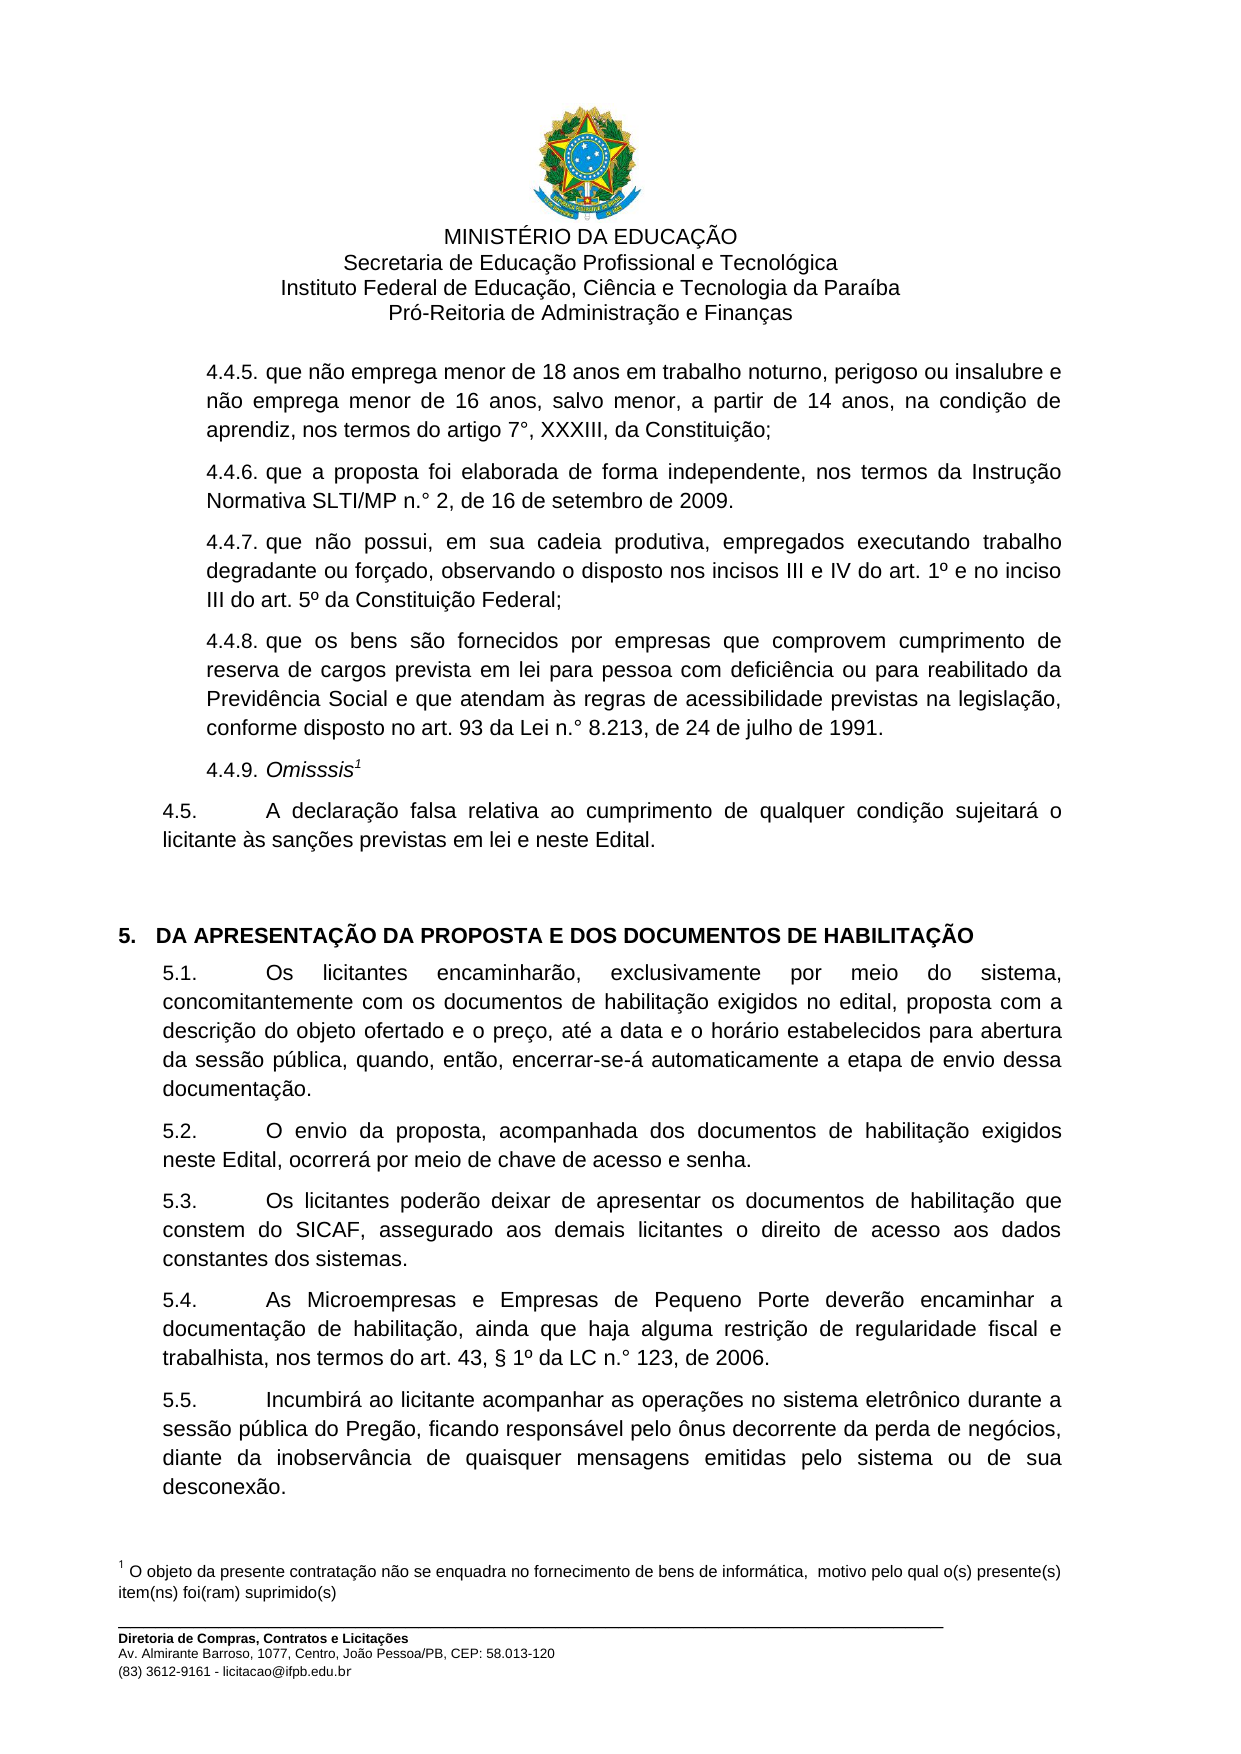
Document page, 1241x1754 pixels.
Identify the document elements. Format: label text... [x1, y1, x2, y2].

list que os bens são fornecidos por empresas que comprovem cumprimento de reserva de cargos prevista em lei para pessoa com deficiência ou para reabilitado da Previdência Social e que atendam às regras de acessibilidade previstas na legislação, conforme disposto no art. 93 da Lei n.° 8.213, de 24 de julho de 1991. [206, 628, 1063, 740]
picture [529, 103, 645, 223]
list que não emprega menor de 18 anos em trabalho noturno, perigoso ou insalubre e não emprega menor de 16 anos, salvo menor, a partir de 14 anos, na condição de aprendiz, nos termos do artigo 7°, XXXIII, da Constituição; [206, 359, 1063, 442]
list Incumbirá ao licitante acompanhar as operações no sistema eletrônico durante a sessão pública do Pregão, ficando responsável pelo ônus decorrente da perda de negócios, diante da inobservância de quaisquer mensagens emitidas pelo sistema ou de sua desconexão. [162, 1387, 1063, 1499]
list O envio da proposta, acompanhada dos documentos de habilitação exigidos neste Edital, ocorrerá por meio de chave de acesso e senha. [162, 1117, 1063, 1172]
list As Microempresas e Empresas de Pequeno Porte deverão encaminhar a documentação de habilitação, ainda que haja alguma restrição de regularidade fiscal e trabalhista, nos termos do art. 43, § 1º da LC n.° 123, de 2006. [162, 1287, 1063, 1370]
list A declaração falsa relativa ao cumprimento de qualquer condição sujeitará o licitante às sanções previstas em lei e neste Edital. [162, 798, 1063, 852]
text DA APRESENTAÇÃO DA PROPOSTA E DOS DOCUMENTOS DE HABILITAÇÃO [118, 922, 1063, 948]
list Omisssis [206, 757, 1063, 782]
list Os licitantes encaminharão, exclusivamente por meio do sistema, concomitantemente com os documentos de habilitação exigidos no edital, proposta com a descrição do objeto ofertado e o preço, até a data e o horário estabelecidos para abertura da sessão pública, quando, então, encerrar-se-á automaticamente a etapa de envio dessa documentação. [162, 960, 1063, 1101]
list que não possui, em sua cadeia produtiva, empregados executando trabalho degradante ou forçado, observando o disposto nos incisos III e IV do art. 1º e no inciso III do art. 5º da Constituição Federal; [206, 529, 1063, 612]
list Os licitantes poderão deixar de apresentar os documentos de habilitação que constem do SICAF, assegurado aos demais licitantes o direito de acesso aos dados constantes dos sistemas. [162, 1188, 1063, 1271]
list que a proposta foi elaborada de forma independente, nos termos da Instrução Normativa SLTI/MP n.° 2, de 16 de setembro de 2009. [206, 458, 1063, 513]
